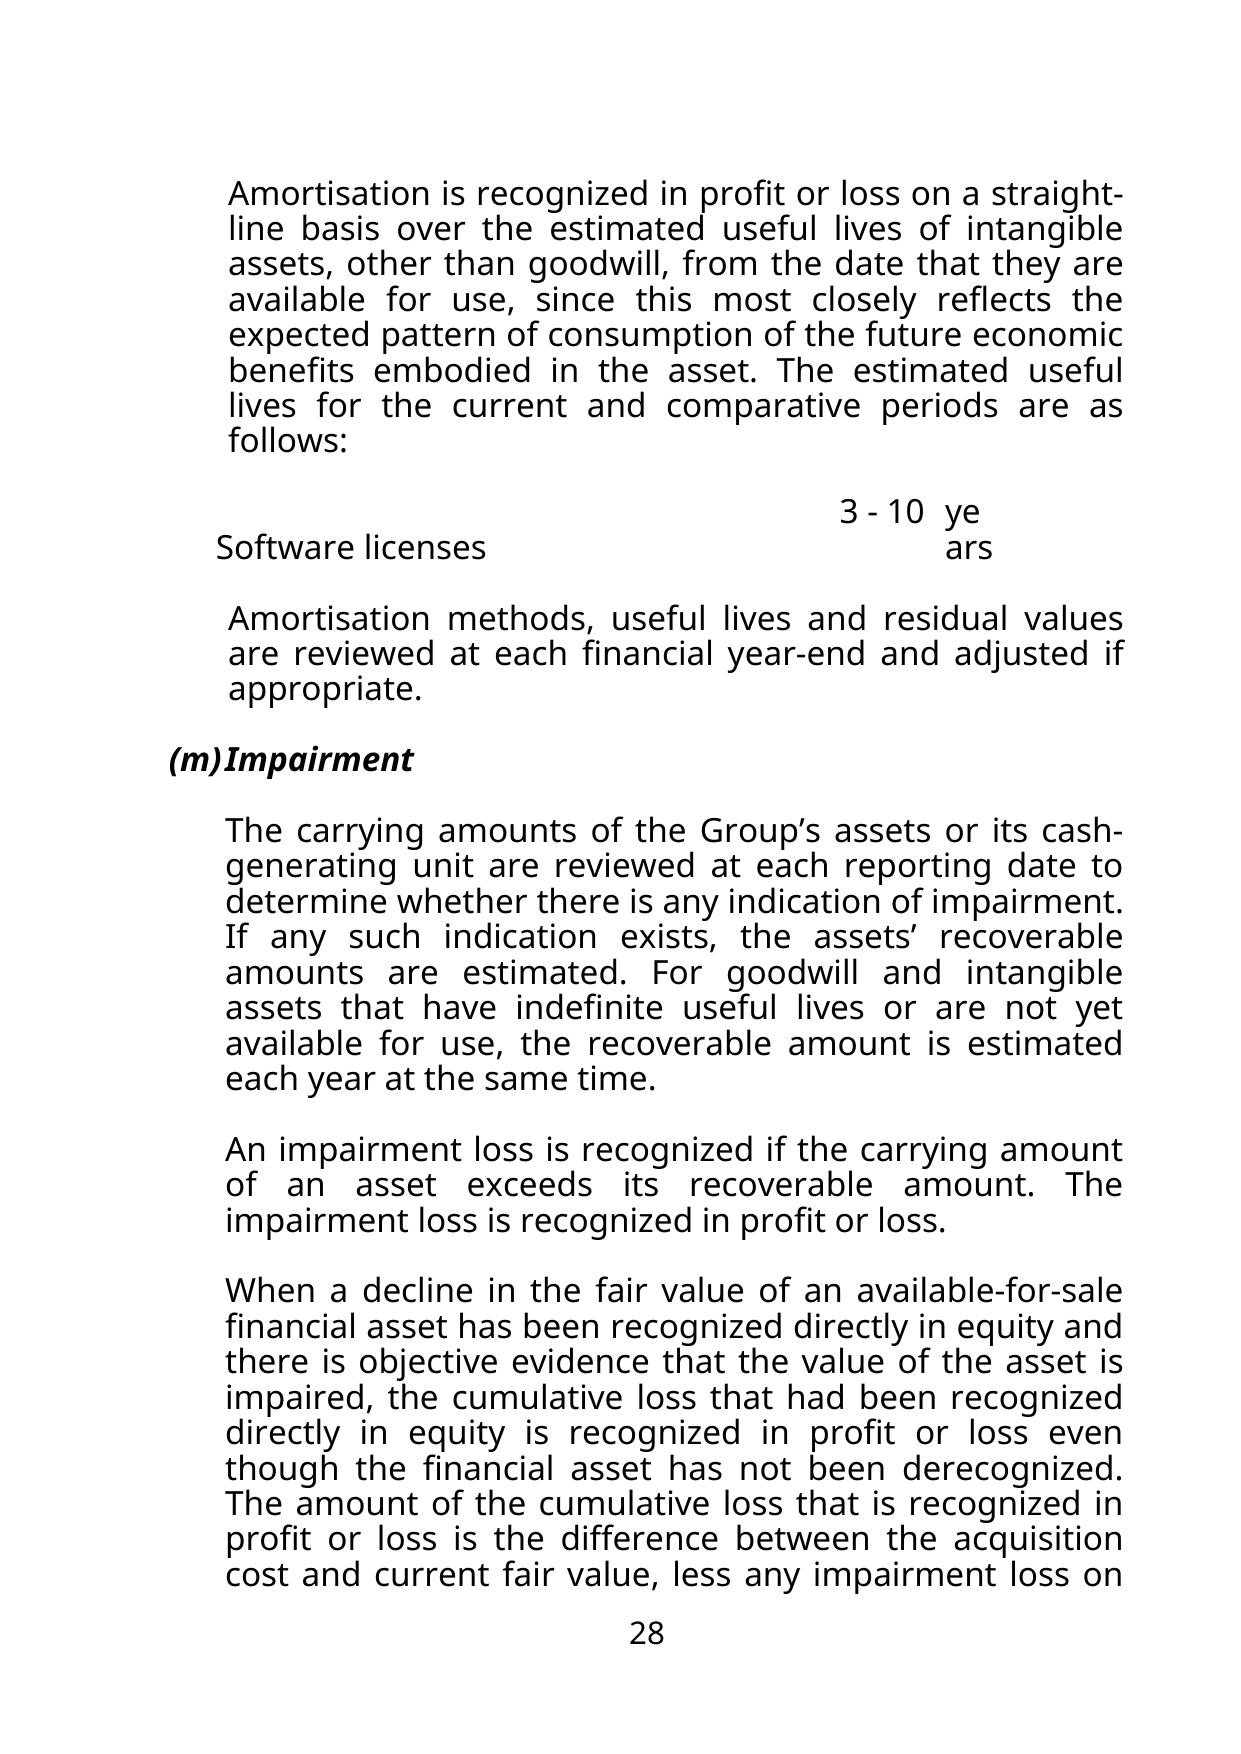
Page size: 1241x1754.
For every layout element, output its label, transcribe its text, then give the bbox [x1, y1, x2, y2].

text An impairment loss is recognized if the carrying amount of an asset exceeds its recoverable amount. The impairment loss is recognized in profit or loss. [225, 1133, 1125, 1239]
text Amortisation methods, useful lives and residual values are reviewed at each financial year-end and adjusted if appropriate. [228, 602, 1125, 708]
text The carrying amounts of the Group’s assets or its cash-generating unit are reviewed at each reporting date to determine whether there is any indication of impairment. If any such indication exists, the assets’ recoverable amounts are estimated. For goodwill and intangible assets that have indefinite useful lives or are not yet available for use, the recoverable amount is estimated each year at the same time. [225, 814, 1125, 1097]
text (m) Impairment [169, 743, 1125, 779]
text Amortisation is recognized in profit or loss on a straight-line basis over the estimated useful lives of intangible assets, other than goodwill, from the date that they are available for use, since this most closely reflects the expected pattern of consumption of the future economic benefits embodied in the asset. The estimated useful lives for the current and comparative periods are as follows: [228, 177, 1125, 460]
table_header Software licenses [204, 495, 765, 566]
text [225, 1274, 1125, 1593]
table_header 3 - 10 [765, 495, 936, 566]
table_header years [936, 495, 1006, 566]
